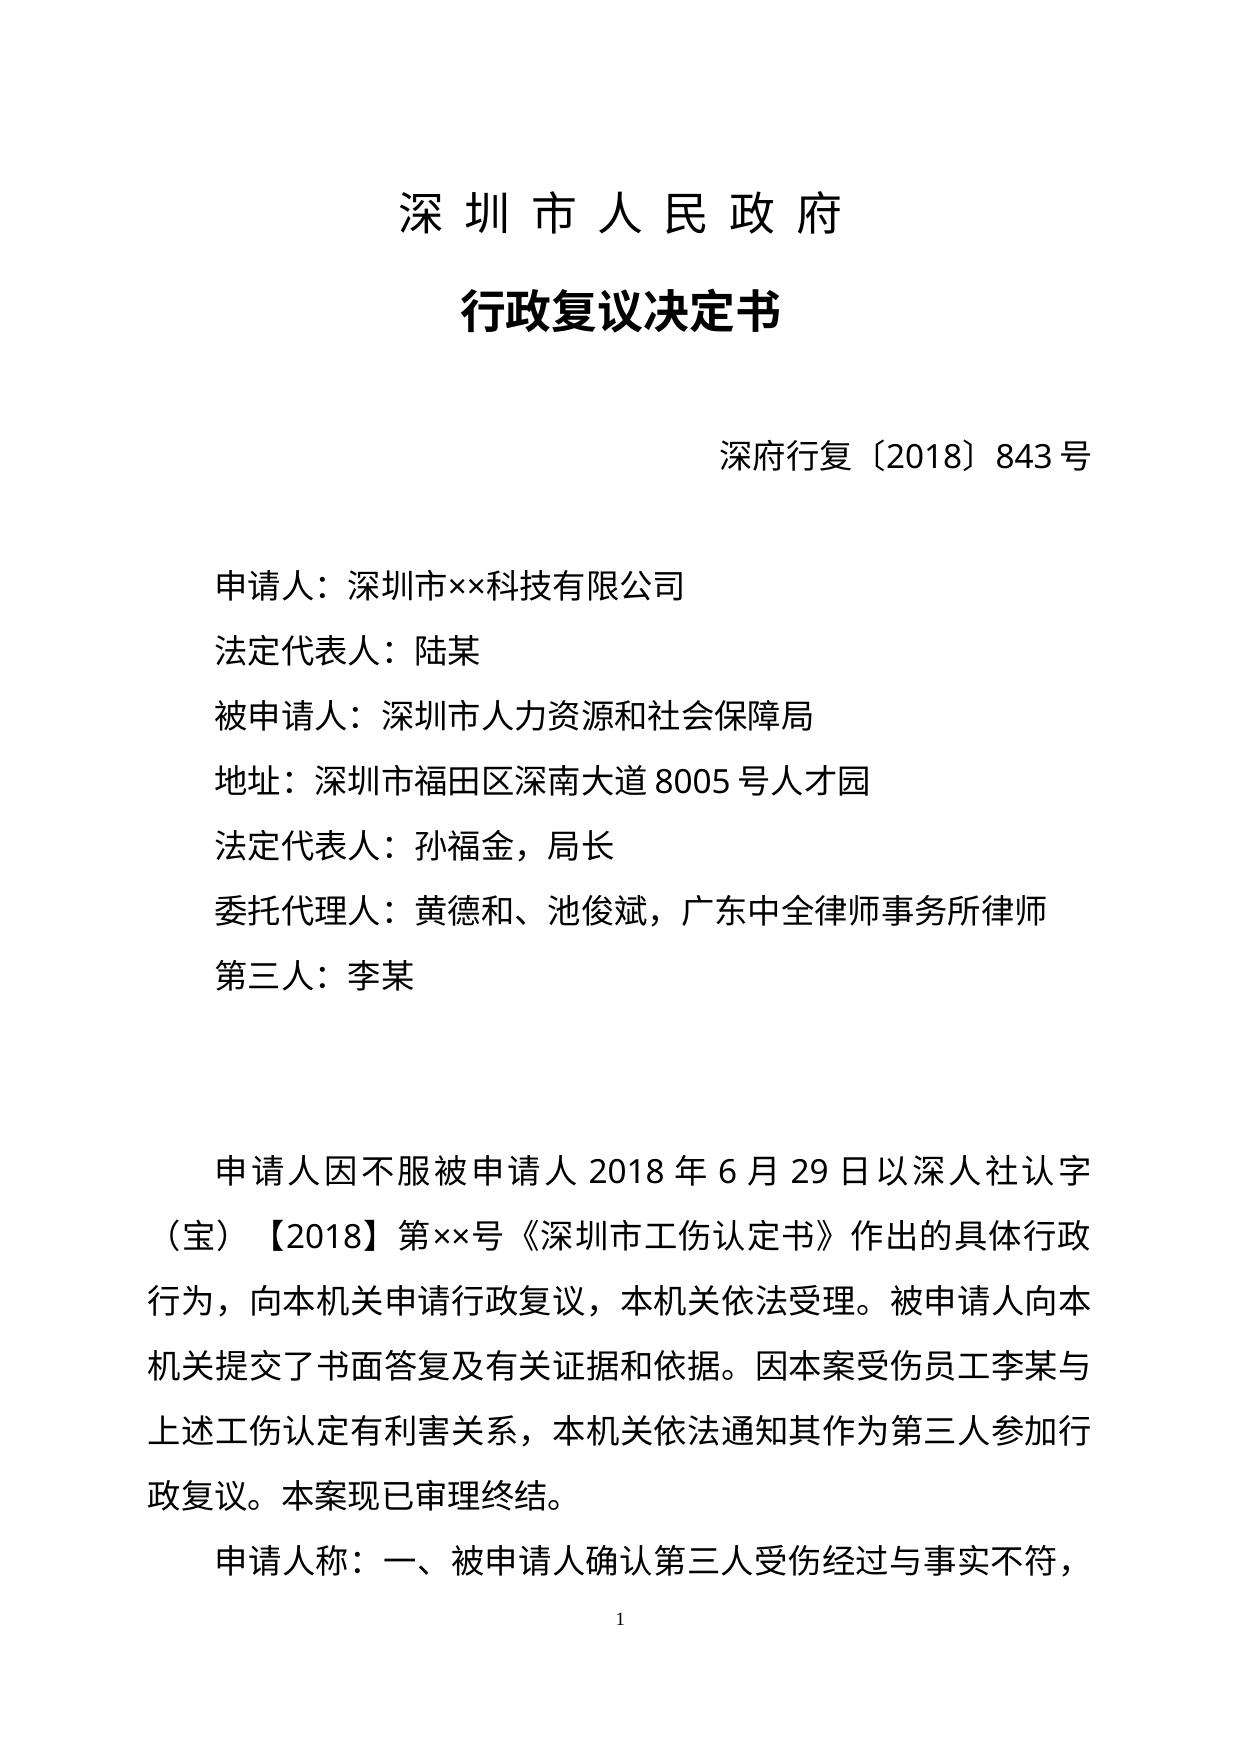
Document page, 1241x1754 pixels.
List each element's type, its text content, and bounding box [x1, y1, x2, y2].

text 申请人因不服被申请人2018年6月29日以深人社认字（宝）【2018】第××号《深圳市工伤认定书》作出的具体行政行为，向本机关申请行政复议，本机关依法受理。被申请人向本机关提交了书面答复及有关证据和依据。因本案受伤员工李某与上述工伤认定有利害关系，本机关依法通知其作为第三人参加行政复议。本案现已审理终结。 [148, 1137, 1092, 1527]
text 法定代表人：孙福金，局长 [148, 812, 1092, 877]
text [148, 1527, 1092, 1592]
text 行政复议决定书 [148, 259, 1092, 357]
text 被申请人：深圳市人力资源和社会保障局 [148, 682, 1092, 747]
text 地址：深圳市福田区深南大道8005号人才园 [148, 747, 1092, 812]
text 法定代表人：陆某 [148, 617, 1092, 682]
text 第三人：李某 [148, 942, 1092, 1007]
text 申请人：深圳市××科技有限公司 [148, 552, 1092, 617]
text 深 圳 市 人 民 政 府 [148, 162, 1092, 259]
text 深府行复〔2018〕843号 [148, 422, 1092, 487]
text 委托代理人：黄德和、池俊斌，广东中全律师事务所律师 [148, 877, 1092, 942]
